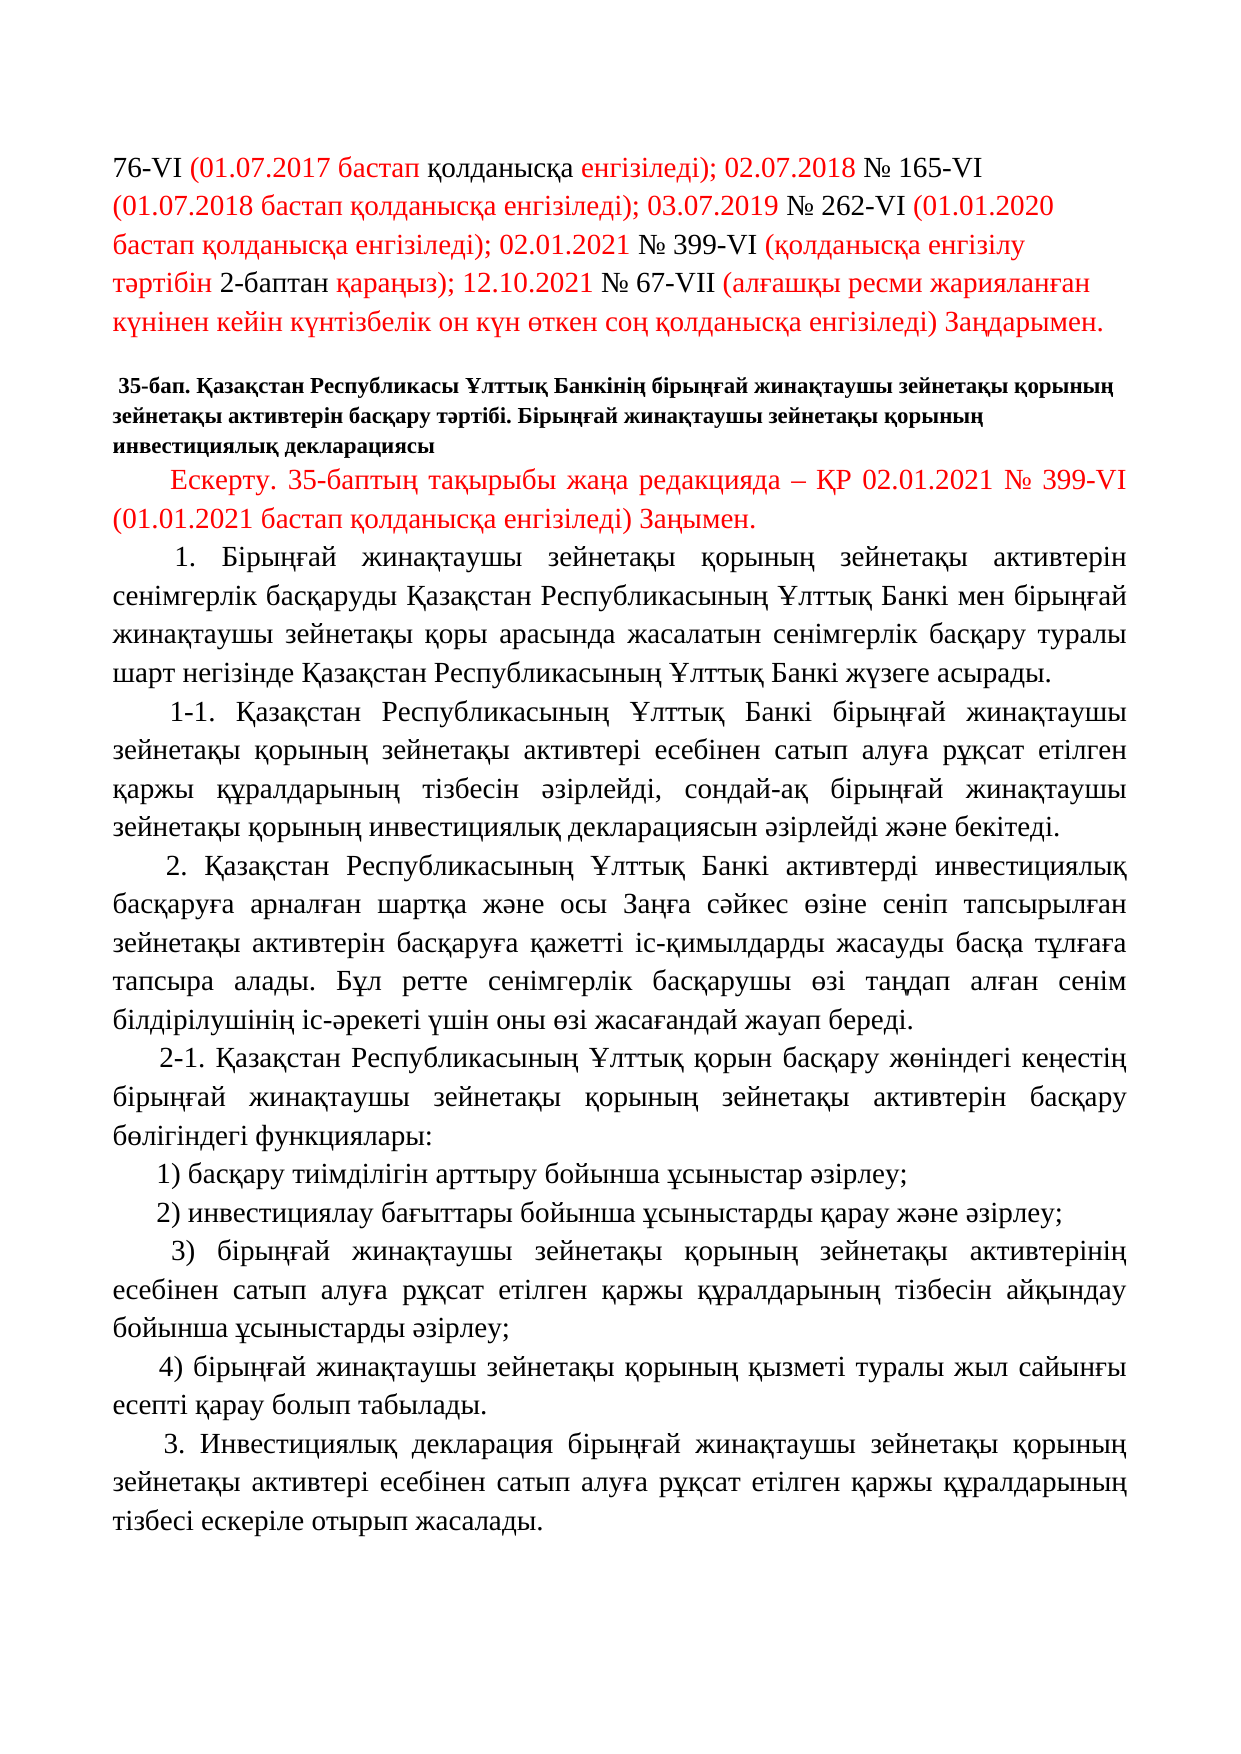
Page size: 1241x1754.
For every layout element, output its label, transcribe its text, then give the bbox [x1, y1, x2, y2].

text 4) бірыңғай жинақтаушы зейнетақы қорының қызметі туралы жыл сайынғы есепті қарау болып табылады. [112, 1349, 1128, 1421]
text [112, 150, 1128, 368]
text 2-1. Қазақстан Республикасының Ұлттық қорын басқару жөніндегі кеңестің бірыңғай жинақтаушы зейнетақы қорының зейнетақы активтерін басқару бөлігіндегі функциялары: [112, 1041, 1128, 1151]
text 1-1. Қазақстан Республикасының Ұлттық Банкі бірыңғай жинақтаушы зейнетақы қорының зейнетақы активтері есебінен сатып алуға рұқсат етілген қаржы құралдарының тізбесін әзірлейді, сондай-ақ бірыңғай жинақтаушы зейнетақы қорының инвестициялық декларациясын әзірлейді және бекітеді. [112, 694, 1128, 843]
text 3. Инвестициялық декларация бірыңғай жинақтаушы зейнетақы қорының зейнетақы активтері есебінен сатып алуға рұқсат етілген қаржы құралдарының тізбесі ескеріле отырып жасалады. [112, 1426, 1128, 1537]
text Ескерту. 35-баптың тақырыбы жаңа редакцияда – ҚР 02.01.2021 № 399-VI (01.01.2021 бастап қолданысқа енгізіледі) Заңымен. [112, 462, 1128, 534]
text 35-бап. Қазақстан Республикасы Ұлттық Банкінің бірыңғай жинақтаушы зейнетақы қорының зейнетақы активтерін басқару тәртібі. Бірыңғай жинақтаушы зейнетақы қорының инвестициялық декларациясы [112, 372, 1128, 458]
text 1) басқару тиімділігін арттыру бойынша ұсыныстар әзірлеу; [112, 1156, 1128, 1190]
text 2) инвестициялау бағыттары бойынша ұсыныстарды қарау және әзірлеу; [112, 1195, 1128, 1228]
text 1. Бірыңғай жинақтаушы зейнетақы қорының зейнетақы активтерін сенімгерлік басқаруды Қазақстан Республикасының Ұлттық Банкі мен бірыңғай жинақтаушы зейнетақы қоры арасында жасалатын сенімгерлік басқару туралы шарт негізінде Қазақстан Республикасының Ұлттық Банкі жүзеге асырады. [112, 539, 1128, 689]
text 3) бірыңғай жинақтаушы зейнетақы қорының зейнетақы активтерінің есебінен сатып алуға рұқсат етілген қаржы құралдарының тізбесін айқындау бойынша ұсыныстарды әзірлеу; [112, 1233, 1128, 1344]
text 2. Қазақстан Республикасының Ұлттық Банкі активтерді инвестициялық басқаруға арналған шартқа және осы Заңға сәйкес өзіне сеніп тапсырылған зейнетақы активтерін басқаруға қажетті іс-қимылдарды жасауды басқа тұлғаға тапсыра алады. Бұл ретте сенімгерлік басқарушы өзi таңдап алған сенiм білдірілушінің іс-әрекеті үшiн оны өзі жасағандай жауап бередi. [112, 848, 1128, 1036]
